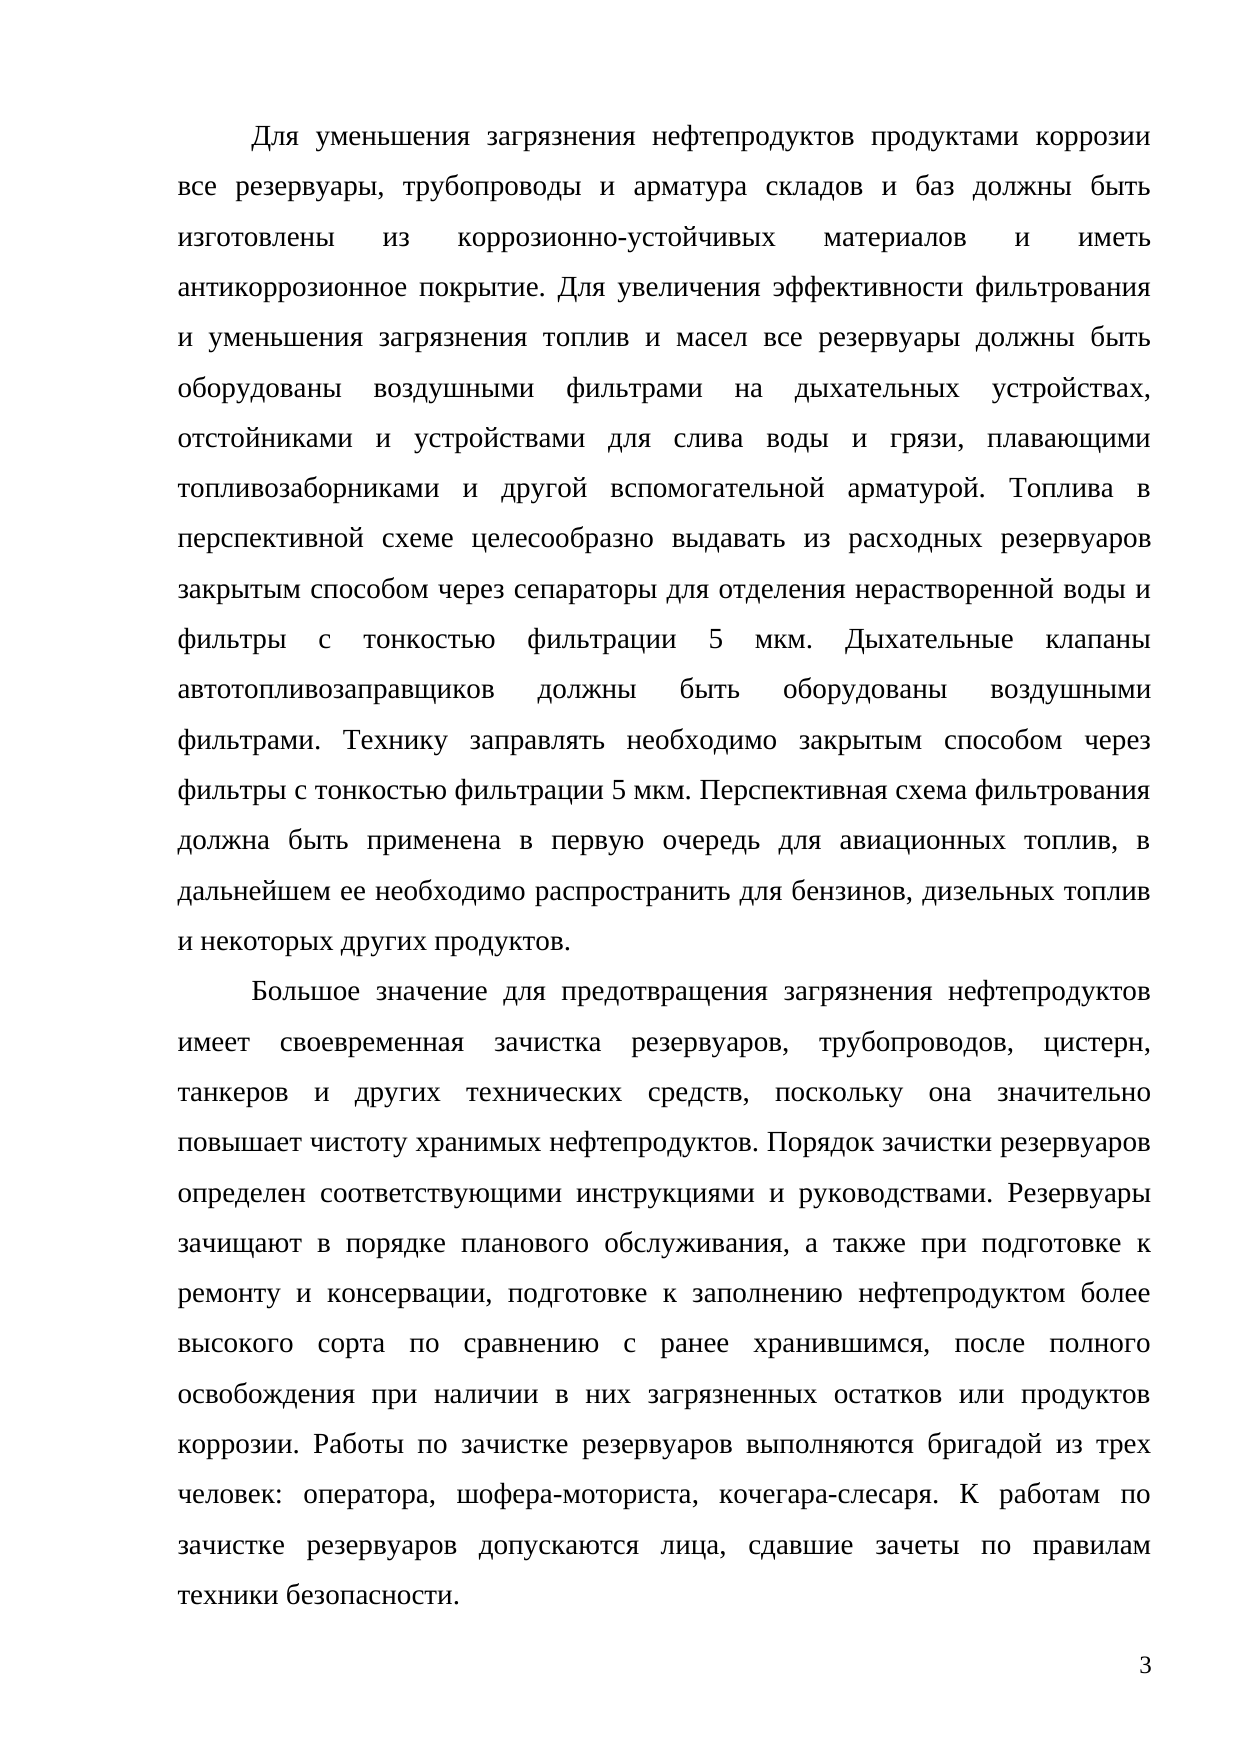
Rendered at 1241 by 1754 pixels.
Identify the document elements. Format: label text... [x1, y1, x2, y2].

text Большое значение для предотвращения загрязнения нефтепродуктов имеет своевременная зачистка резервуаров, трубопроводов, цистерн, танкеров и других технических средств, поскольку она значительно повышает чистоту хранимых нефтепродуктов. Порядок зачистки резервуаров определен соответствующими инструкциями и руководствами. Резервуары зачищают в порядке планового обслуживания, а также при подготовке к ремонту и консервации, подготовке к заполнению нефтепродуктом более высокого сорта по сравнению с ранее хранившимся, после полного освобождения при наличии в них загрязненных остатков или продуктов коррозии. Работы по зачистке резервуаров выполняются бригадой из трех человек: оператора, шофера-моториста, кочегара-слесаря. К работам по зачистке резервуаров допускаются лица, сдавшие зачеты по правилам техники безопасности. [177, 973, 1152, 1611]
text Для уменьшения загрязнения нефтепродуктов продуктами коррозии все резервуары, трубопроводы и арматура складов и баз должны быть изготовлены из коррозионно-устойчивых материалов и иметь антикоррозионное покрытие. Для увеличения эффективности фильтрования и уменьшения загрязнения топлив и масел все резервуары должны быть оборудованы воздушными фильтрами на дыхательных устройствах, отстойниками и устройствами для слива воды и грязи, плавающими топливозаборниками и другой вспомогательной арматурой. Топлива в перспективной схеме целесообразно выдавать из расходных резервуаров закрытым способом через сепараторы для отделения нерастворенной воды и фильтры с тонкостью фильтрации 5 мкм. Дыхательные клапаны автотопливозаправщиков должны быть оборудованы воздушными фильтрами. Технику заправлять необходимо закрытым способом через фильтры с тонкостью фильтрации 5 мкм. Перспективная схема фильтрования должна быть применена в первую очередь для авиационных топлив, в дальнейшем ее необходимо распространить для бензинов, дизельных топлив и некоторых других продуктов. [177, 118, 1152, 957]
